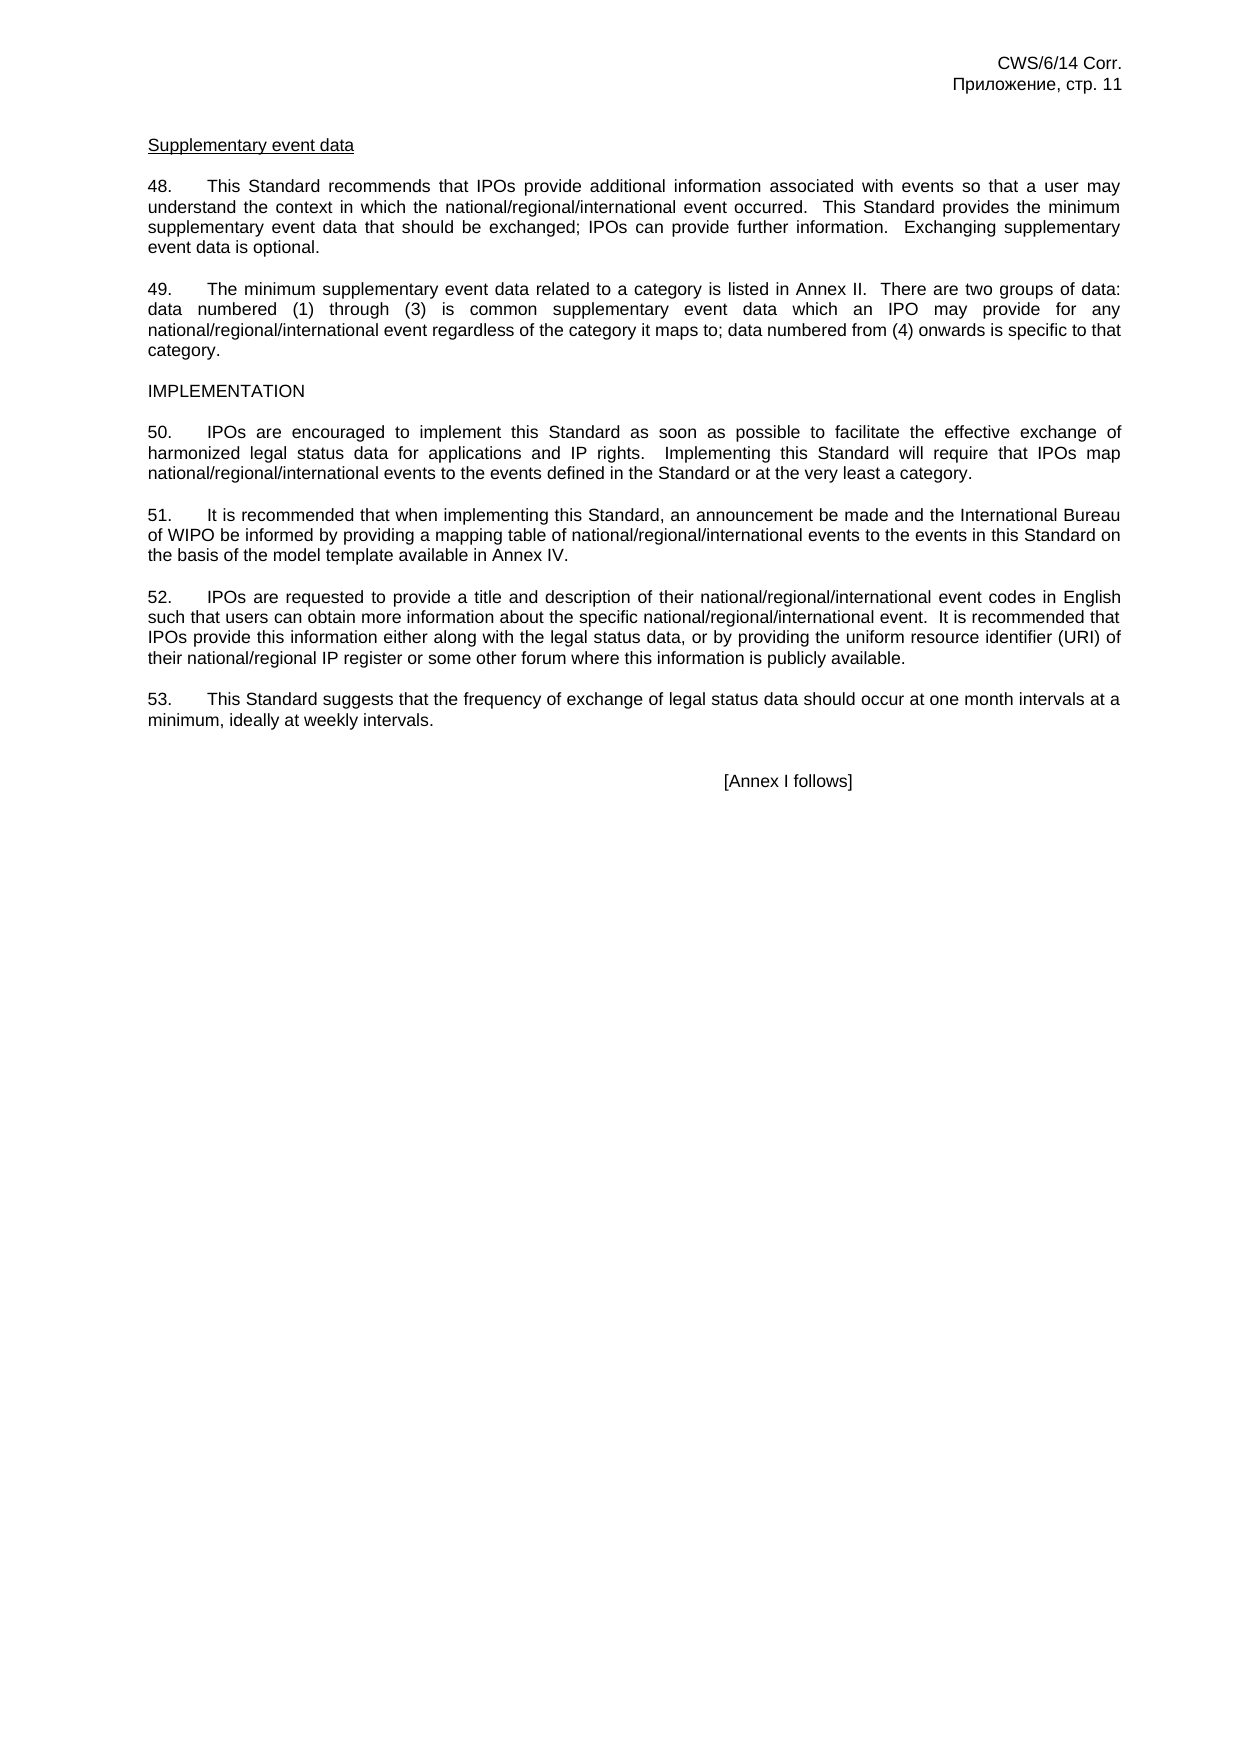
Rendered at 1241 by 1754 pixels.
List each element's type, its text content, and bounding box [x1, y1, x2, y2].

list This Standard recommends that IPOs provide additional information associated with events so that a user may understand the context in which the national/regional/international event occurred. This Standard provides the minimum supplementary event data that should be exchanged; IPOs can provide further information. Exchanging supplementary event data is optional. [147, 176, 1122, 258]
subtitle IMPLEMENTATION [148, 381, 1122, 401]
list IPOs are encouraged to implement this Standard as soon as possible to facilitate the effective exchange of harmonized legal status data for applications and IP rights. Implementing this Standard will require that IPOs map national/regional/international events to the events defined in the Standard or at the very least a category. [147, 422, 1122, 483]
list It is recommended that when implementing this Standard, an announcement be made and the International Bureau of WIPO be informed by providing a mapping table of national/regional/international events to the events in this Standard on the basis of the model template available in Annex IV. [147, 504, 1122, 566]
list IPOs are requested to provide a title and description of their national/regional/international event codes in English such that users can obtain more information about the specific national/regional/international event. It is recommended that IPOs provide this information either along with the legal status data, or by providing the uniform resource identifier (URI) of their national/regional IP register or some other forum where this information is publicly available. [147, 586, 1122, 668]
list This Standard suggests that the frequency of exchange of legal status data should occur at one month intervals at a minimum, ideally at weekly intervals. [147, 689, 1122, 730]
text [Annex I follows] [724, 771, 1122, 791]
list The minimum supplementary event data related to a category is listed in Annex II. There are two groups of data: data numbered (1) through (3) is common supplementary event data which an IPO may provide for any national/regional/international event regardless of the category it maps to; data numbered from (4) onwards is specific to that category. [147, 278, 1122, 360]
subtitle Supplementary event data [148, 135, 1122, 155]
